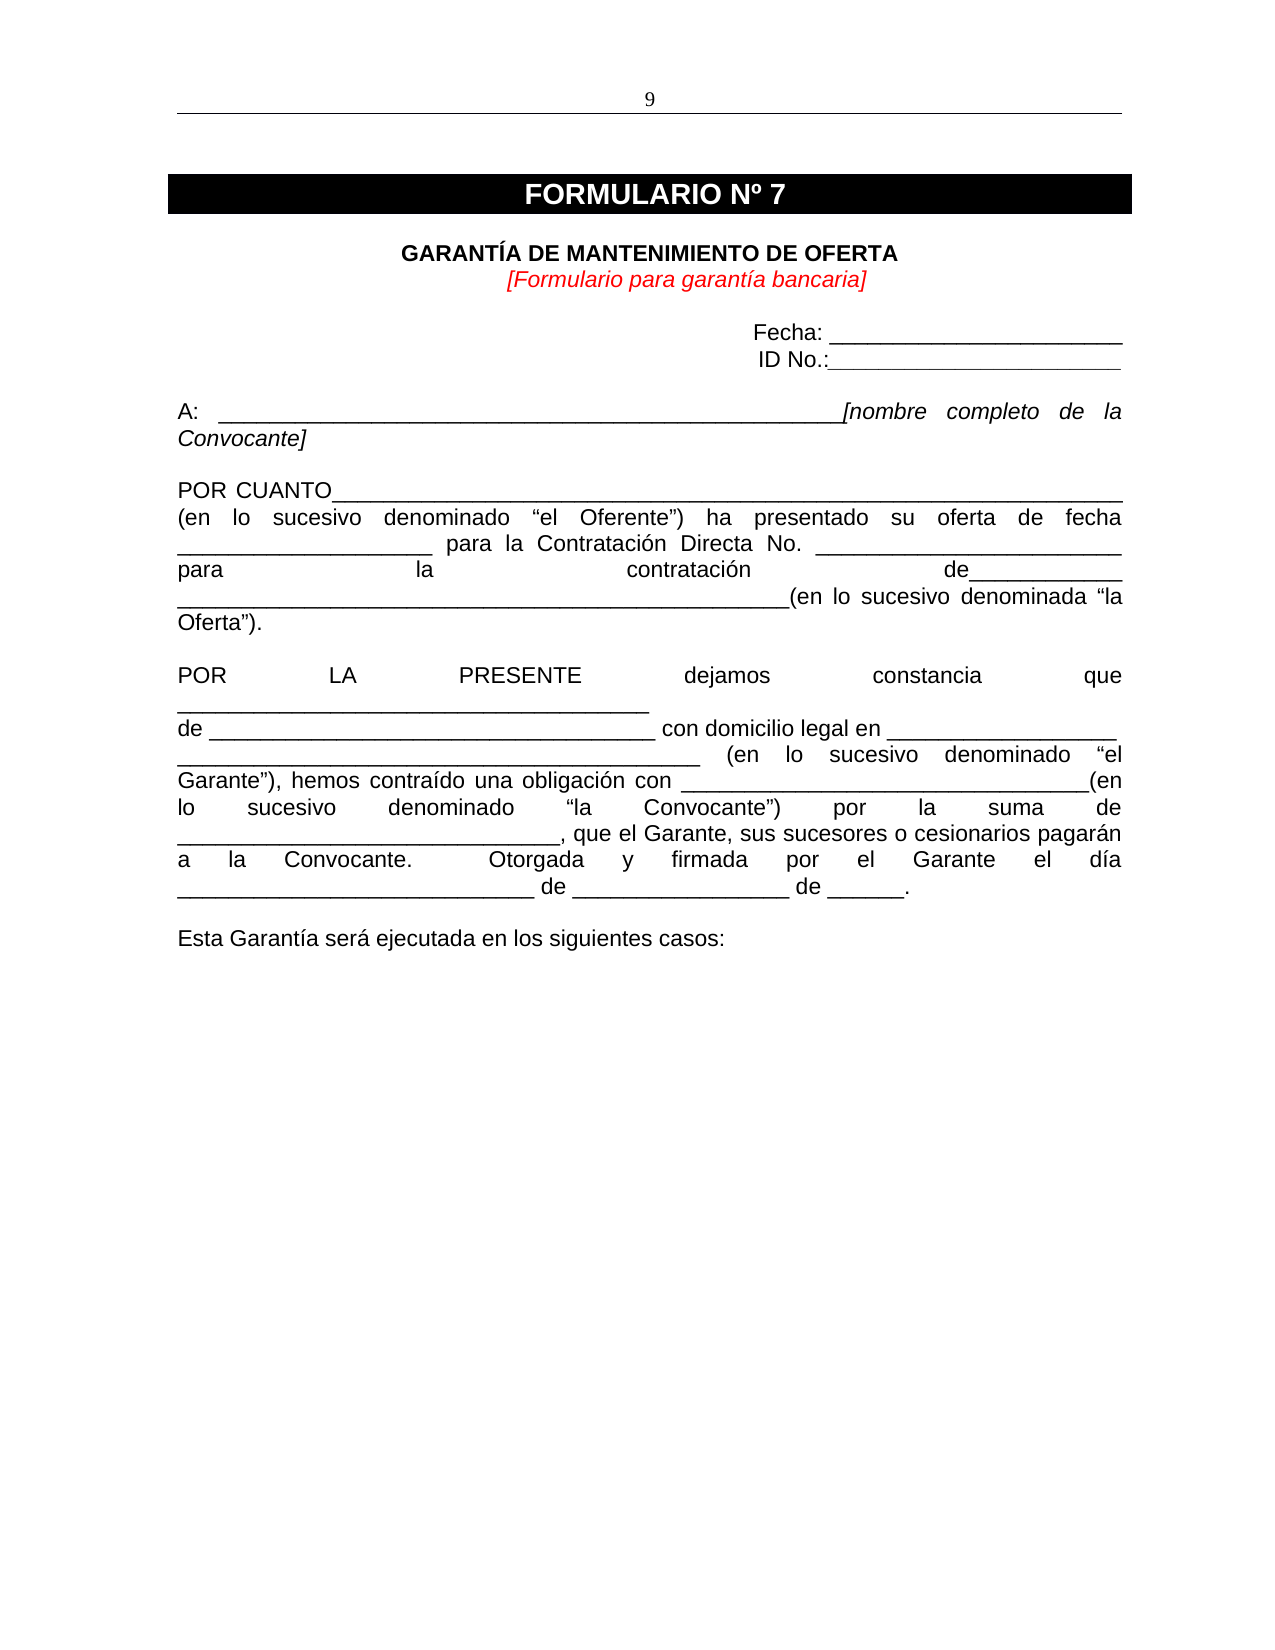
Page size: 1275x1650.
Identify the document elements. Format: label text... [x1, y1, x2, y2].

text GARANTÍA DE MANTENIMIENTO DE OFERTA [177, 240, 1122, 266]
text [Formulario para garantía bancaria] [177, 266, 1122, 293]
text _________________________________________ (en lo sucesivo denominado “el Garante”), hemos contraído una obligación con ________________________________(en lo sucesivo denominado “la Convocante”) por la suma de ______________________________, que el Garante, sus sucesores o cesionarios pagarán a la Convocante. Otorgada y firmada por el Garante el día ____________________________ de _________________ de ______. [177, 741, 1122, 899]
text POR CUANTO______________________________________________________________ (en lo sucesivo denominado “el Oferente”) ha presentado su oferta de fecha ____________________ para la Contratación Directa No. ________________________ para la contratación de____________ ________________________________________________(en lo sucesivo denominada “la Oferta”). [177, 477, 1122, 635]
text Esta Garantía será ejecutada en los siguientes casos: [177, 925, 1122, 952]
text ID No.:_______________________ [177, 346, 1122, 372]
text de ___________________________________ con domicilio legal en __________________ [177, 714, 1122, 741]
text Fecha: _______________________ [177, 319, 1122, 346]
text A: _________________________________________________[nombre completo de la Convocante] [177, 398, 1122, 451]
text FORMULARIO Nº 7 [169, 175, 1131, 213]
list POR LA PRESENTE dejamos constancia que _____________________________________ [177, 662, 1122, 714]
